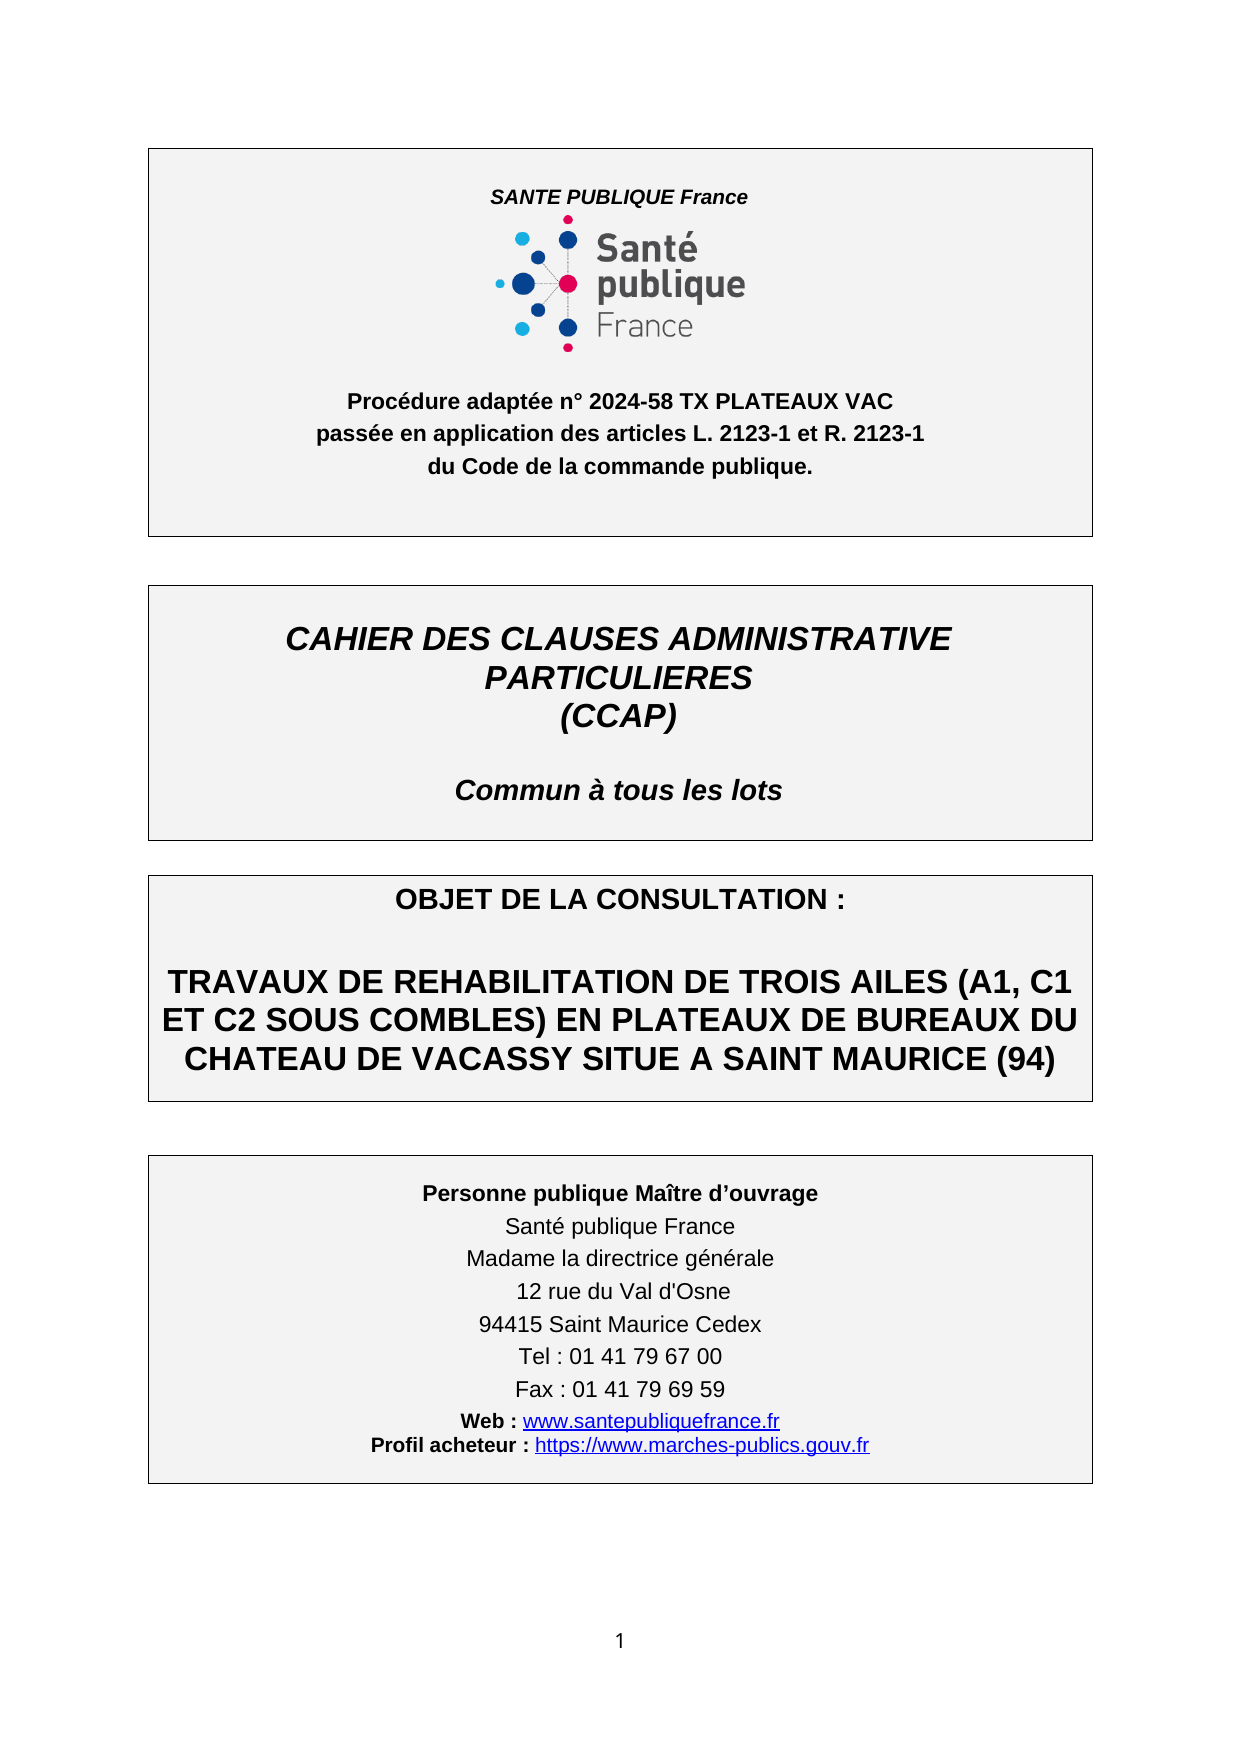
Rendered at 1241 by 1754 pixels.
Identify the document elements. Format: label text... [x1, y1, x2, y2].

table_header OBJET DE : TRAVAUX DE REHABILITATION DE TROIS AILES (A1, C1 ET C2 SOUS COMBLES) EN PLATEAUX DE BUREAUX DU CHATEAU DE VACASSY SITUE A SAINT MAURICE (94) [149, 876, 1092, 1101]
table_header SANTE PUBLIQUE France Procédure adaptée n° 2024-58 TX PLATEAUX VAC passée en application des articles L. 2123-1 et R. 2123-1 du Code de la commande publique. [149, 149, 1092, 536]
table_header Personne publique Maître d’ouvrage Santé publique France Madame la directrice générale 12 rue du Val d'Osne 94415 Saint Maurice Cedex Tel : 01 41 79 67 00 Fax : 01 41 79 69 59 Web : www.santepubliquefrance.fr Profil acheteur : https://www.marches-publics.gouv.fr [149, 1156, 1092, 1483]
picture [495, 215, 745, 352]
table_header CAHIER DES CLAUSES ADMINISTRATIVE PARTICULIERES (CCAP) Commun à tous les lots [149, 586, 1092, 840]
